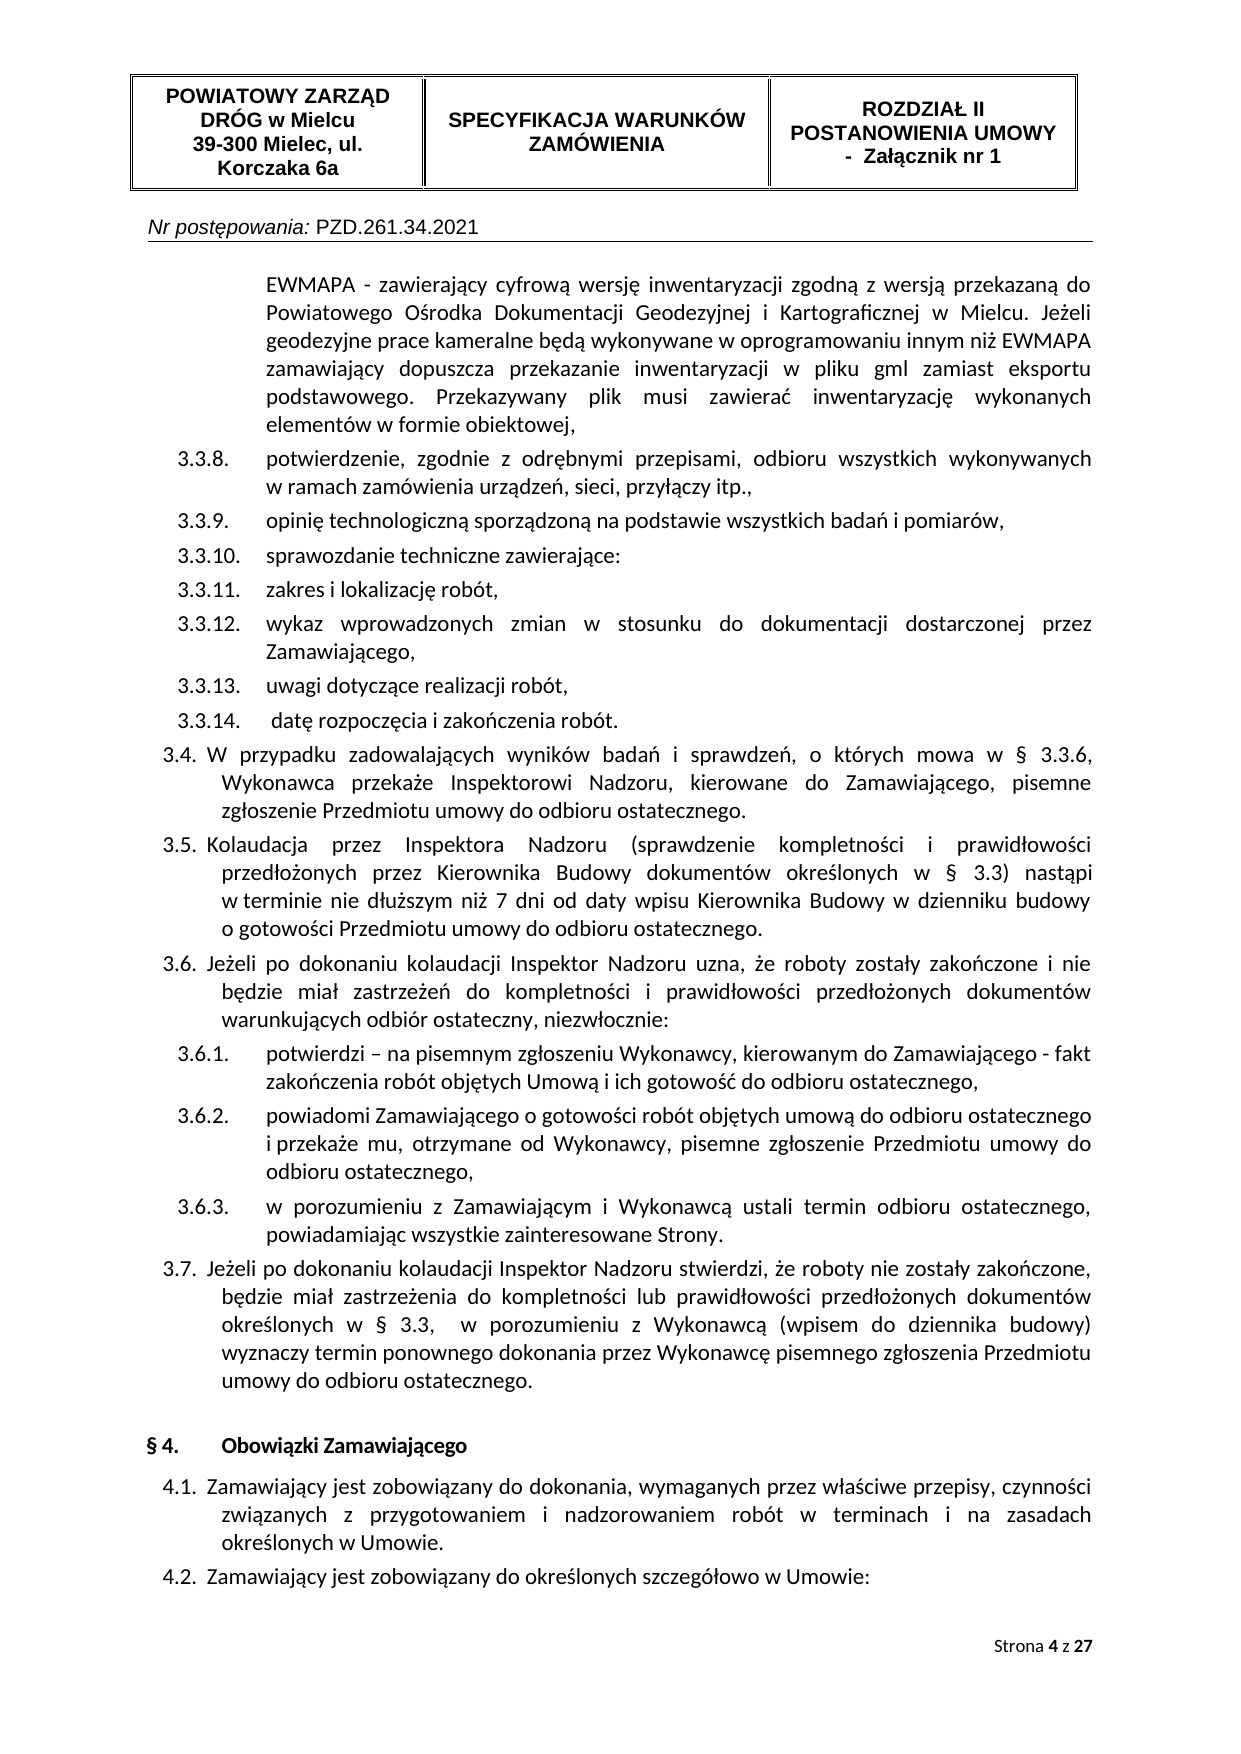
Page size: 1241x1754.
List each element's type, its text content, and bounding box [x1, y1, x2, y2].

subtitle potwierdzi – na pisemnym zgłoszeniu Wykonawcy, kierowanym do Zamawiającego - fakt zakończenia robót objętych Umową i ich gotowość do odbioru ostatecznego, [177, 1039, 1093, 1095]
subtitle Jeżeli po dokonaniu kolaudacji Inspektor Nadzoru uzna, że roboty zostały zakończone i nie będzie miał zastrzeżeń do kompletności i prawidłowości przedłożonych dokumentów warunkujących odbiór ostateczny, niezwłocznie: [162, 949, 1093, 1033]
subtitle potwierdzenie, zgodnie z odrębnymi przepisami, odbioru wszystkich wykonywanych w ramach zamówienia urządzeń, sieci, przyłączy itp., [177, 444, 1093, 500]
subtitle zakres i lokalizację robót, [177, 575, 1093, 603]
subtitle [177, 270, 1093, 438]
subtitle datę rozpoczęcia i zakończenia robót. [177, 706, 1093, 734]
subtitle W przypadku zadowalających wyników badań i sprawdzeń, o których mowa w § 3.3.6, Wykonawca przekaże Inspektorowi Nadzoru, kierowane do Zamawiającego, pisemne zgłoszenie Przedmiotu umowy do odbioru ostatecznego. [162, 740, 1093, 824]
subtitle w porozumieniu z Zamawiającym i Wykonawcą ustali termin odbioru ostatecznego, powiadamiając wszystkie zainteresowane Strony. [177, 1192, 1093, 1248]
subtitle Zamawiający jest zobowiązany do określonych szczegółowo w Umowie: [162, 1562, 1093, 1591]
subtitle Jeżeli po dokonaniu kolaudacji Inspektor Nadzoru stwierdzi, że roboty nie zostały zakończone, będzie miał zastrzeżenia do kompletności lub prawidłowości przedłożonych dokumentów określonych w § 3.3, w porozumieniu z Wykonawcą (wpisem do dziennika budowy) wyznaczy termin ponownego dokonania przez Wykonawcę pisemnego zgłoszenia Przedmiotu umowy do odbioru ostatecznego. [162, 1254, 1093, 1394]
subtitle powiadomi Zamawiającego o gotowości robót objętych umową do odbioru ostatecznego i przekaże mu, otrzymane od Wykonawcy, pisemne zgłoszenie Przedmiotu umowy do odbioru ostatecznego, [177, 1101, 1093, 1186]
subtitle Kolaudacja przez Inspektora Nadzoru (sprawdzenie kompletności i prawidłowości przedłożonych przez Kierownika Budowy dokumentów określonych w § 3.3) nastąpi w terminie nie dłuższym niż 7 dni od daty wpisu Kierownika Budowy w dzienniku budowy o gotowości Przedmiotu umowy do odbioru ostatecznego. [162, 831, 1093, 943]
subtitle Obowiązki Zamawiającego [162, 1432, 1093, 1460]
subtitle wykaz wprowadzonych zmian w stosunku do dokumentacji dostarczonej przez Zamawiającego, [177, 609, 1093, 665]
subtitle uwagi dotyczące realizacji robót, [177, 672, 1093, 700]
subtitle opinię technologiczną sporządzoną na podstawie wszystkich badań i pomiarów, [177, 507, 1093, 534]
subtitle Zamawiający jest zobowiązany do dokonania, wymaganych przez właściwe przepisy, czynności związanych z przygotowaniem i nadzorowaniem robót w terminach i na zasadach określonych w Umowie. [162, 1472, 1093, 1556]
subtitle sprawozdanie techniczne zawierające: [177, 541, 1093, 569]
